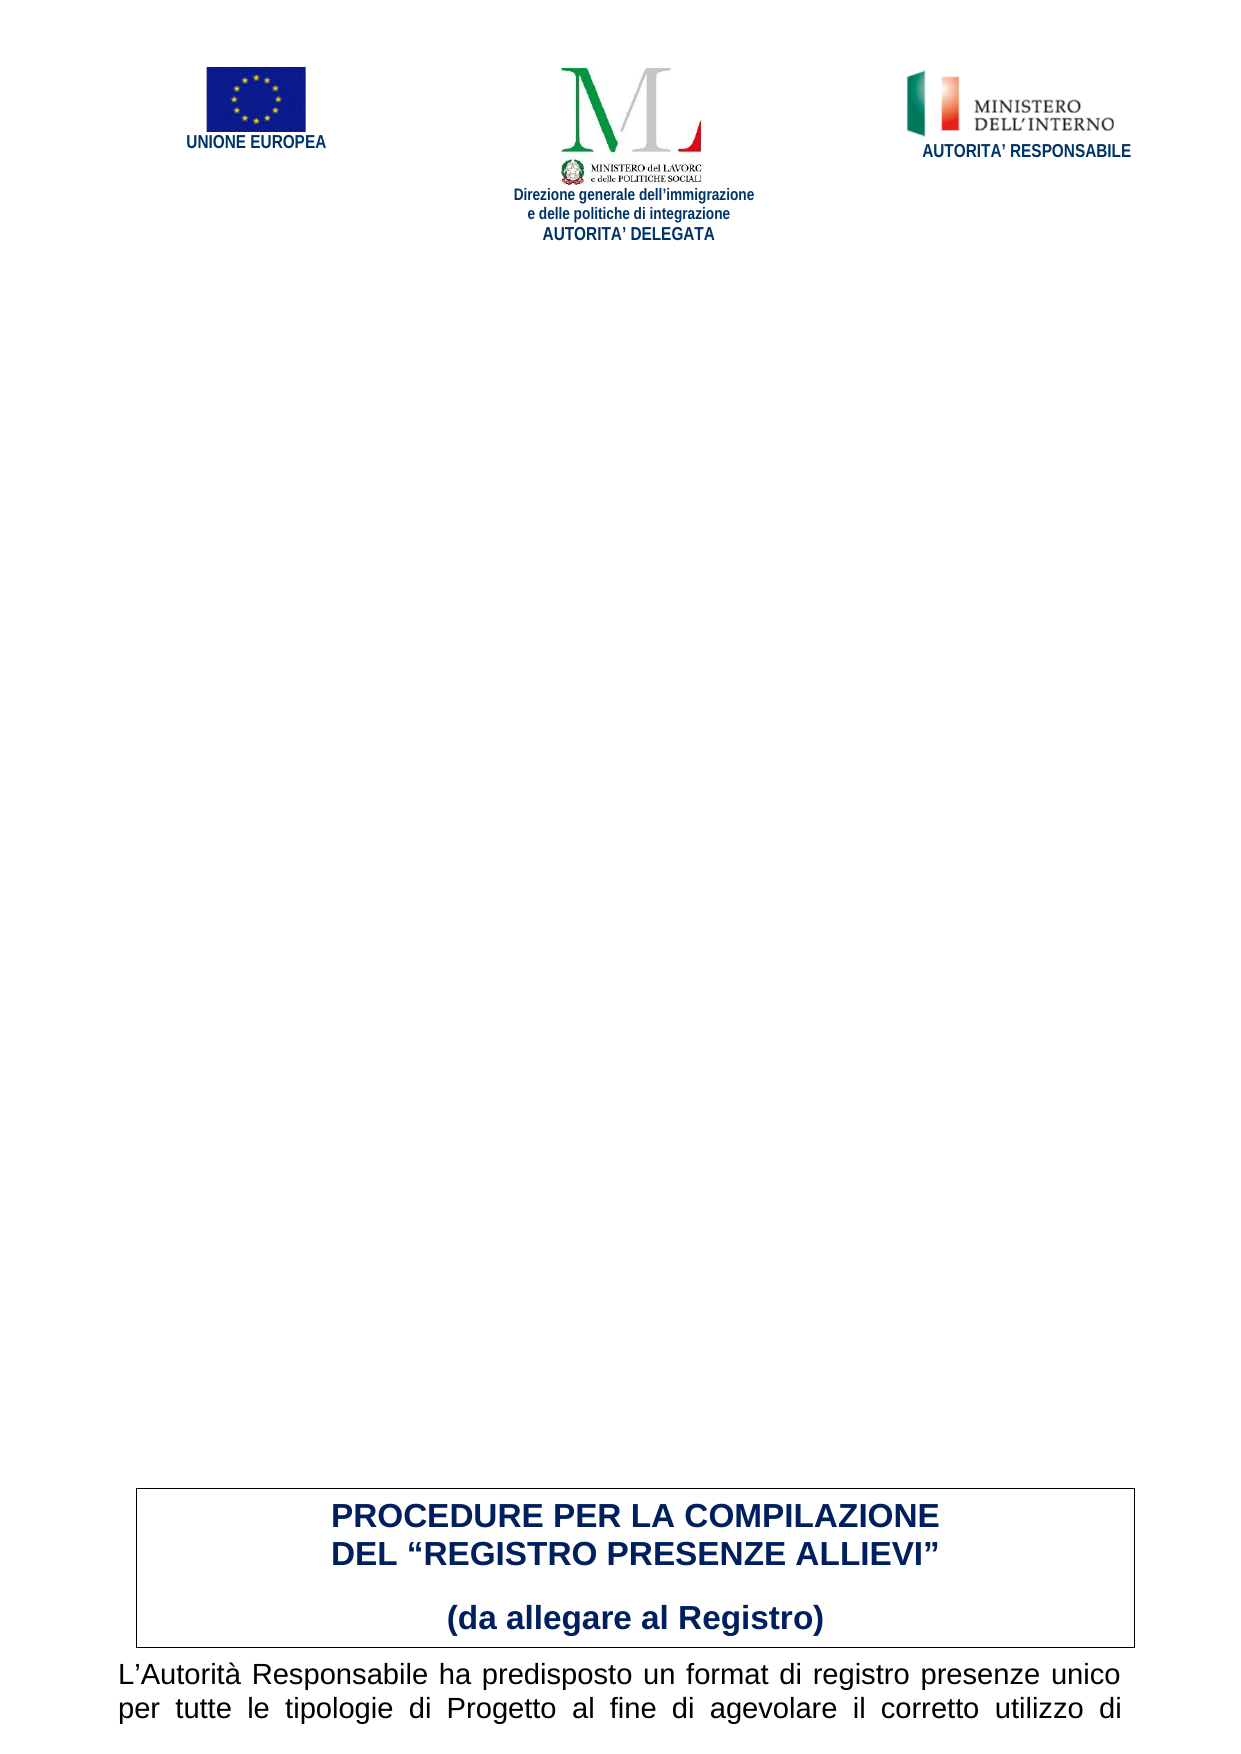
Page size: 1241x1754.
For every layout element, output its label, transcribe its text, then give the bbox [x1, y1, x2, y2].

picture [206, 67, 306, 132]
picture [561, 68, 702, 185]
text L’Autorità Responsabile ha predisposto un format di registro presenze unico per tutte le tipologie di Progetto al fine di agevolare il corretto utilizzo di questo importantissimo strumento didattico. [118, 1657, 1122, 1724]
picture [898, 67, 1114, 141]
